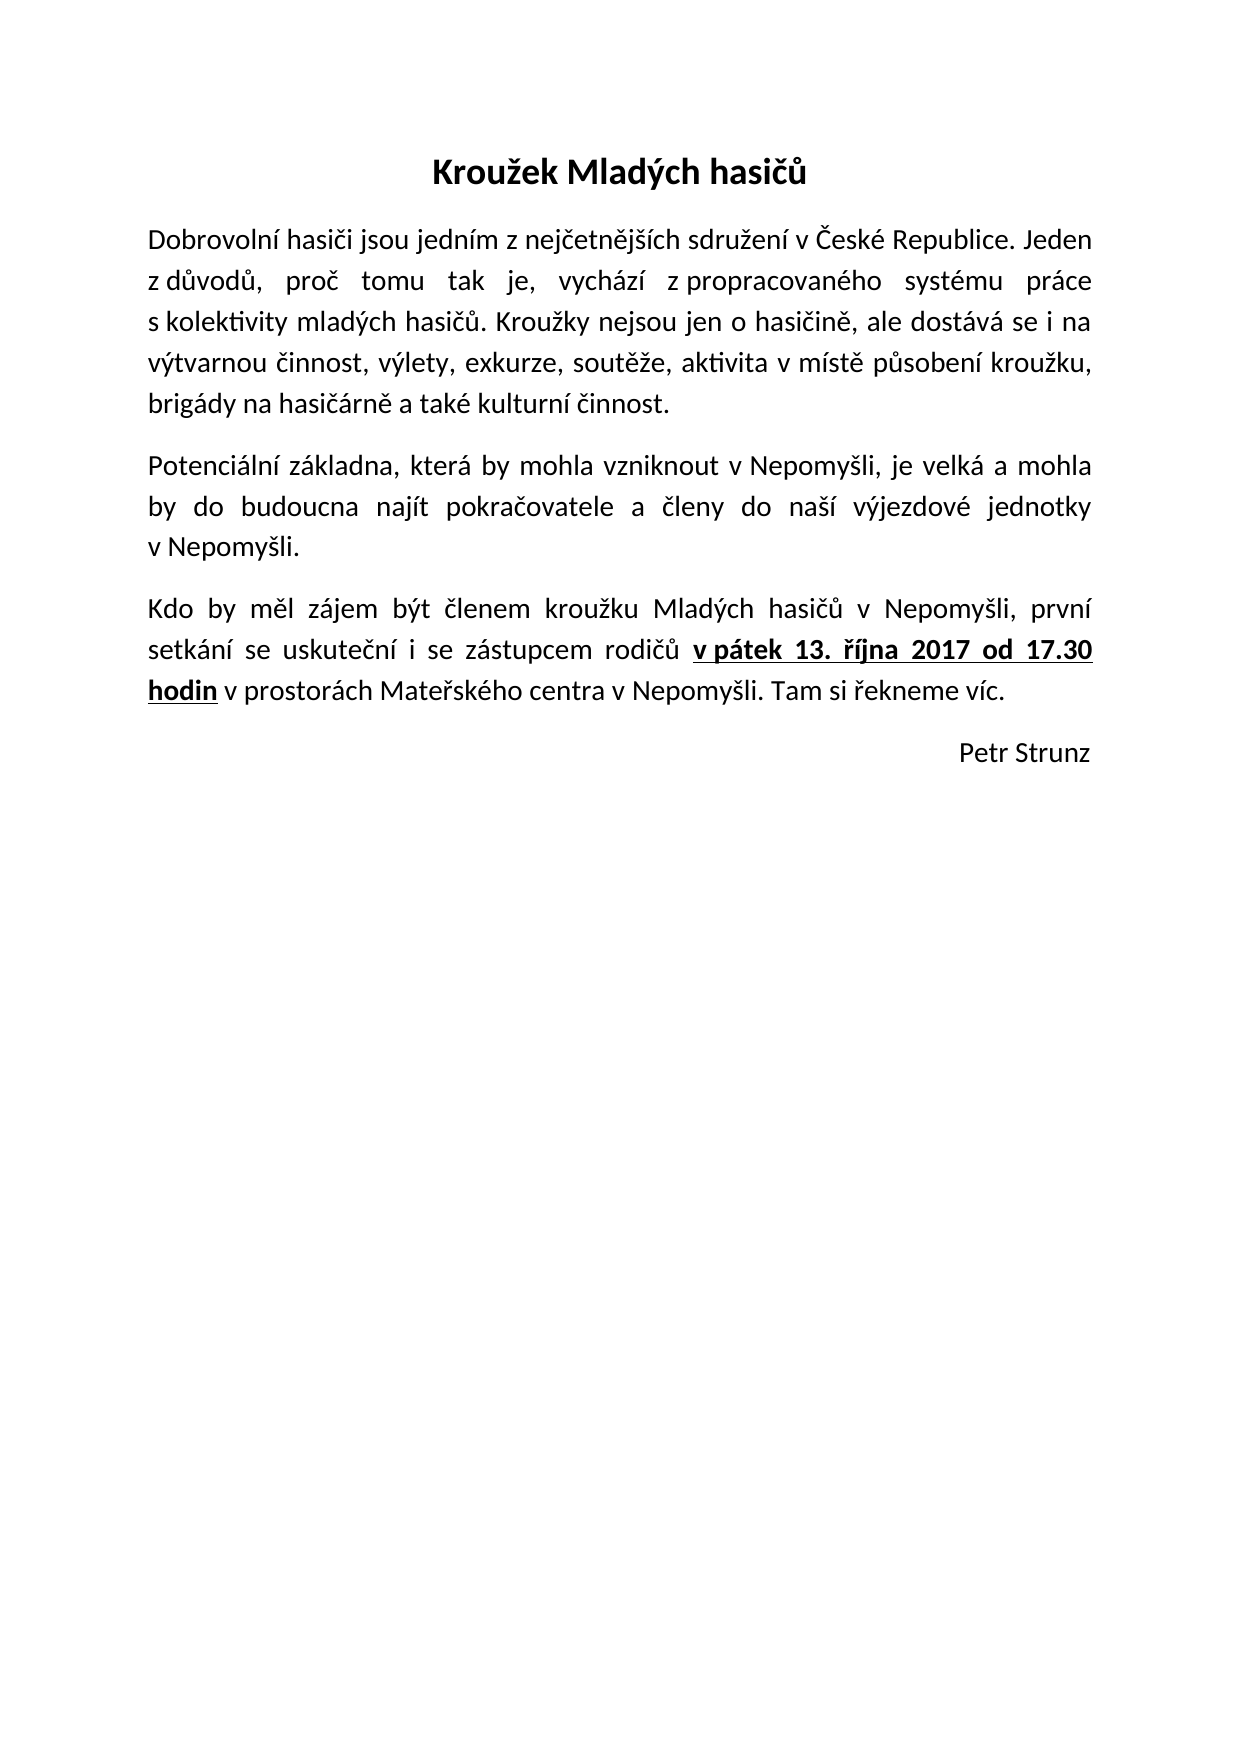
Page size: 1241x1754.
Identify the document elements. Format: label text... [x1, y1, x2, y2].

text Kdo by měl zájem být členem kroužku Mladých hasičů v Nepomyšli, první setkání se uskuteční i se zástupcem rodičů v pátek 13. října 2017 od 17.30 hodin v prostorách Mateřského centra v Nepomyšli. Tam si řekneme víc. [148, 590, 1093, 708]
text Kroužek Mladých hasičů [148, 148, 1093, 193]
text Potenciální základna, která by mohla vzniknout v Nepomyšli, je velká a mohla by do budoucna najít pokračovatele a členy do naší výjezdové jednotky v Nepomyšli. [148, 447, 1093, 564]
text Petr Strunz [959, 734, 1093, 769]
text Dobrovolní hasiči jsou jedním z nejčetnějších sdružení v České Republice. Jeden z důvodů, proč tomu tak je, vychází z propracovaného systému práce s kolektivity mladých hasičů. Kroužky nejsou jen o hasičině, ale dostává se i na výtvarnou činnost, výlety, exkurze, soutěže, aktivita v místě působení kroužku, brigády na hasičárně a také kulturní činnost. [148, 221, 1093, 421]
